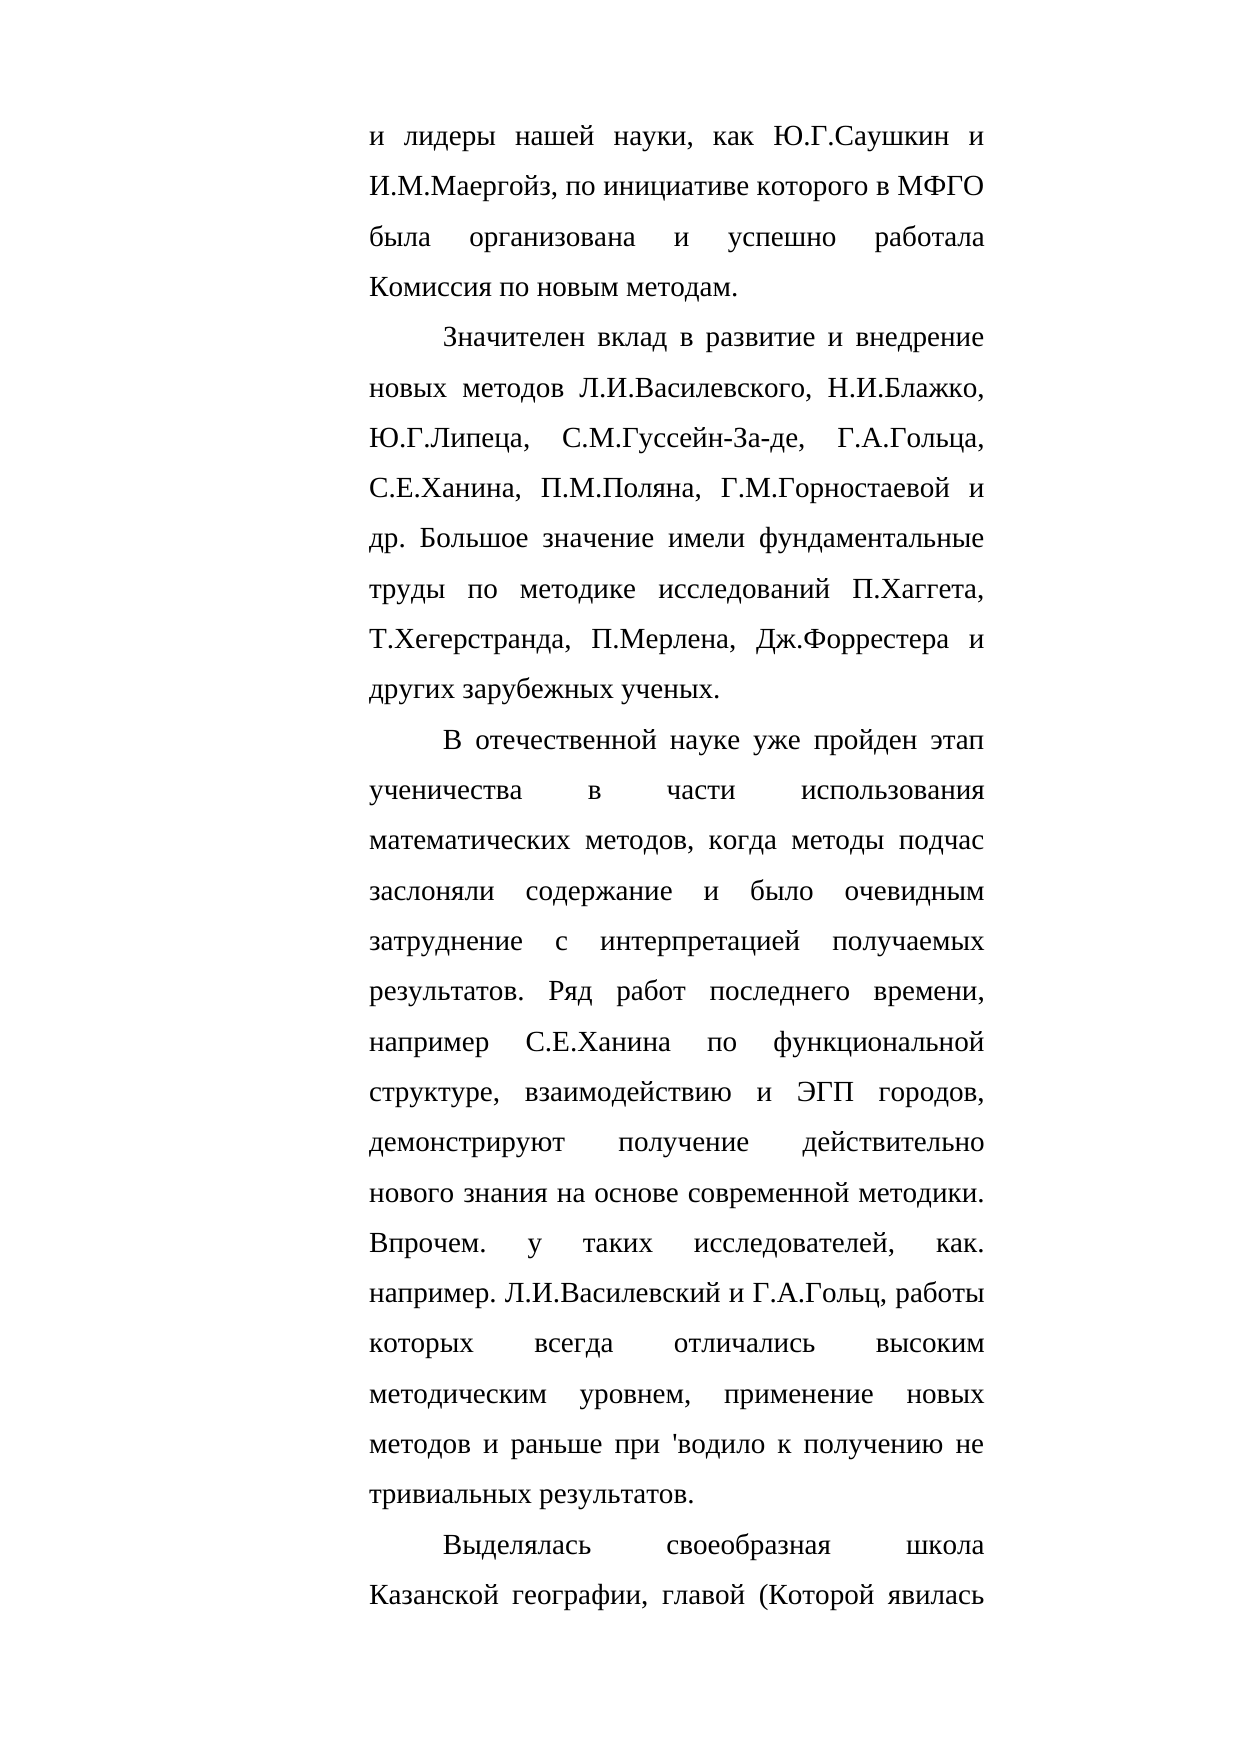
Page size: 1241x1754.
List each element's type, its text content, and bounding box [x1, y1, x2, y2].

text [369, 1527, 985, 1611]
text В отечественной науке уже пройден этап ученичества в части использования математических методов, когда методы подчас заслоняли содержание и было очевидным затруднение с интерпретацией получаемых результатов. Ряд работ последнего времени, например С.Е.Ханина по функциональной структуре, взаимодействию и ЭГП городов, демонстрируют получение действительно нового знания на основе современной методики. Впрочем. у таких исследователей, как. например. Л.И.Василевский и Г.А.Гольц, работы которых всегда отличались высоким методическим уровнем, применение новых методов и раньше при 'водило к получению не тривиальных результатов. [369, 722, 985, 1510]
text Значителен вклад в развитие и внедрение новых методов Л.И.Василевского, Н.И.Блажко, Ю.Г.Липеца, С.М.Гуссейн-За-де, Г.А.Гольца, С.Е.Ханина, П.М.Поляна, Г.М.Горностаевой и др. Большое значение имели фундаментальные труды по методике исследований П.Хаггета, Т.Хегерстранда, П.Мерлена, Дж.Форрестера и других зарубежных ученых. [369, 319, 985, 705]
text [369, 118, 985, 303]
